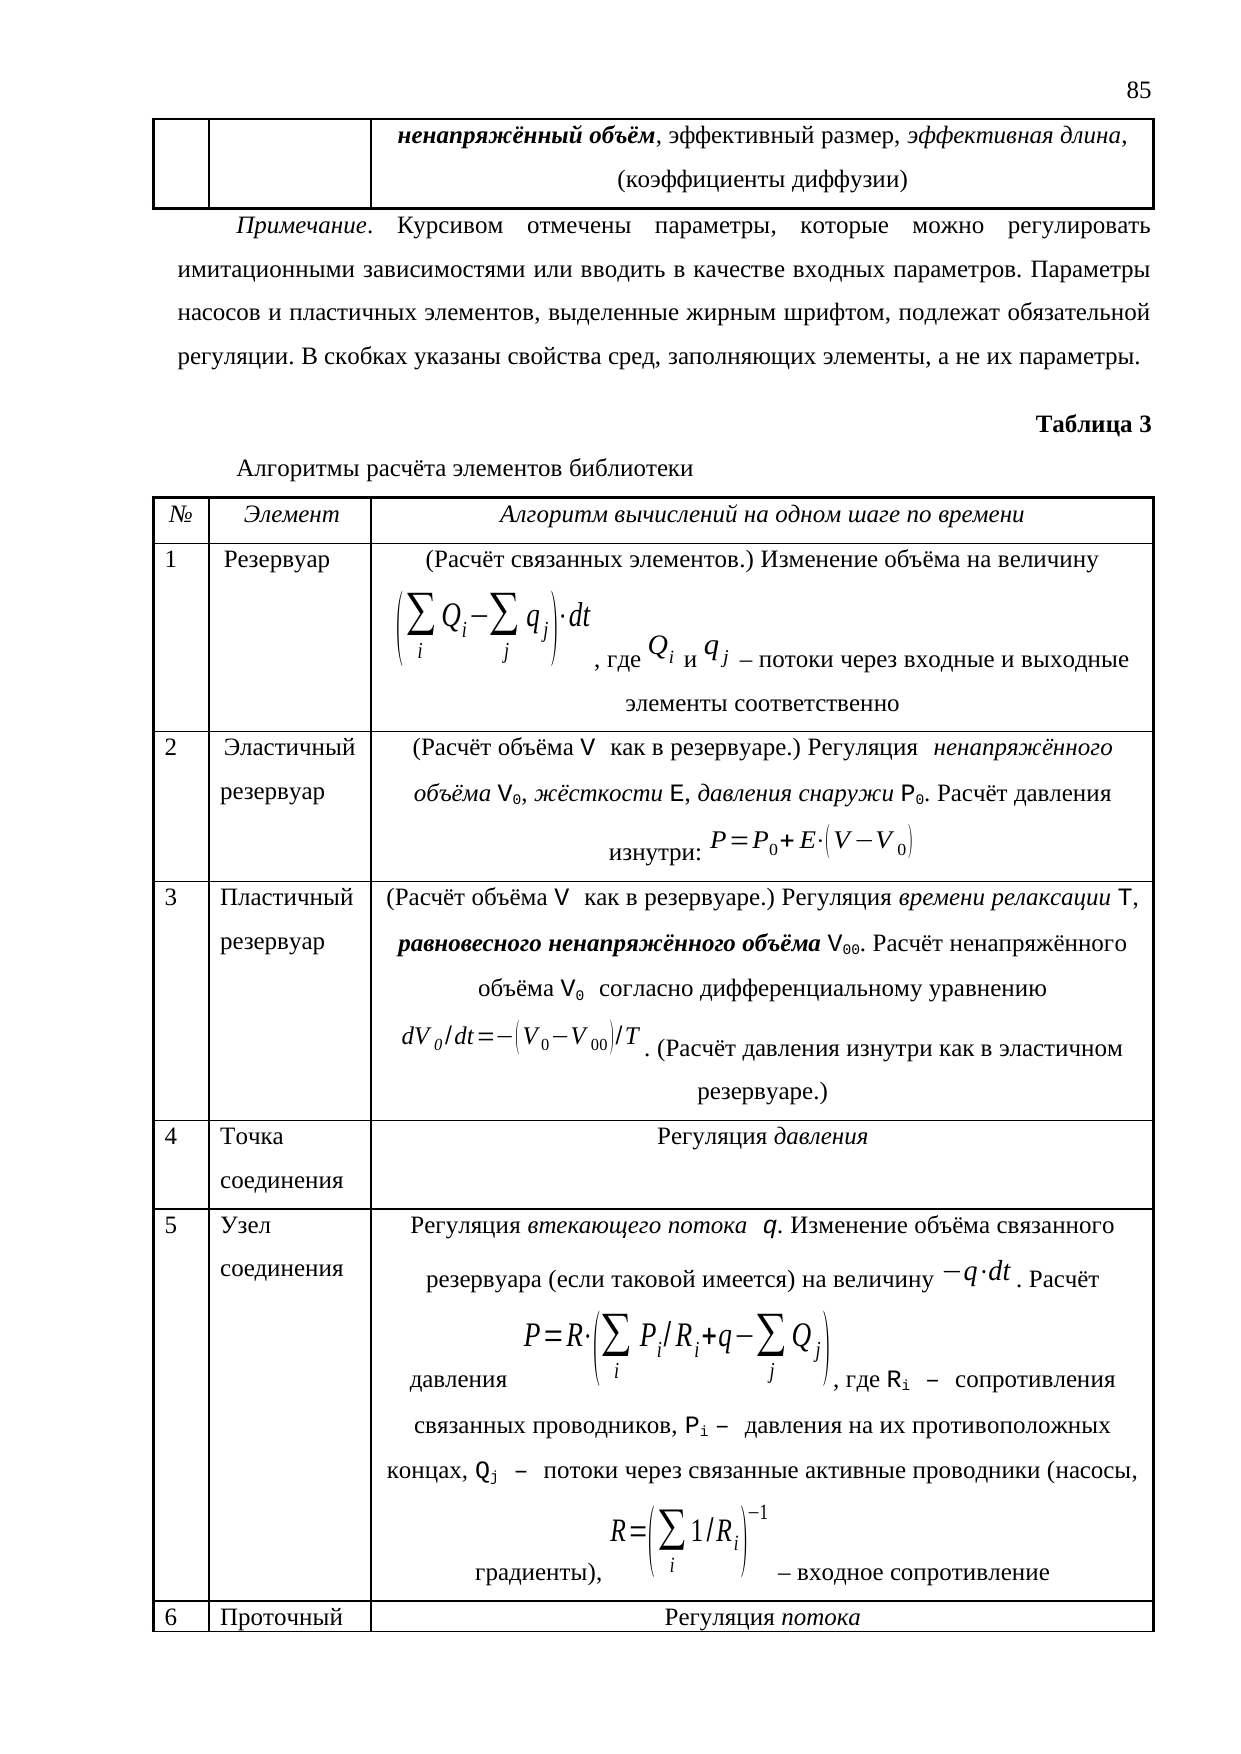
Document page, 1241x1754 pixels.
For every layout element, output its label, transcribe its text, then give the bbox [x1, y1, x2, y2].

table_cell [210, 120, 370, 207]
text Примечание. Курсивом отмечены параметры, которые можно регулировать имитационными зависимостями или вводить в качестве входных параметров. Параметры насосов и пластичных элементов, выделенные жирным шрифтом, подлежат обязательной регуляции. В скобках указаны свойства сред, заполняющих элементы, а не их параметры. [177, 210, 1152, 369]
table_cell 5 [155, 1210, 208, 1600]
table_cell 3 [155, 882, 208, 1119]
table_cell (Расчёт связанных элементов.) Изменение объёма на величину , где и – потоки через входные и выходные элементы соответственно [372, 544, 1152, 731]
table_cell Регуляция втекающего потока q. Изменение объёма связанного резервуара (если таковой имеется) на величину . Расчёт давления , где Ri – сопротивления связанных проводников, Pi – давления на их противоположных концах, Qj – потоки через связанные активные проводники (насосы, градиенты), – входное сопротивление [372, 1210, 1152, 1600]
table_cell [372, 120, 1152, 207]
table_header № [155, 499, 208, 543]
table_cell Регуляция давления [372, 1121, 1152, 1208]
table_cell Проточный элемент [210, 1602, 370, 1631]
table_cell 1 [155, 544, 208, 731]
table_header Алгоритм вычислений на одном шаге по времени [372, 499, 1152, 543]
table_cell (Расчёт объёма V как в резервуаре.) Регуляция времени релаксации T, равновесного ненапряжённого объёма V00. Расчёт ненапряжённого объёма V0 согласно дифференциальному уравнению . (Расчёт давления изнутри как в эластичном резервуаре.) [372, 882, 1152, 1119]
table_cell Узел соединения [210, 1210, 370, 1600]
text Таблица 3 [177, 409, 1152, 438]
table_cell Пластичный резервуар [210, 882, 370, 1119]
table_cell 45 [155, 120, 208, 207]
table_cell 4 [155, 1121, 208, 1208]
table_cell (Расчёт объёма V как в резервуаре.) Регуляция ненапряжённого объёма V0, жёсткости E, давления снаружи P0. Расчёт давления изнутри: [372, 732, 1152, 881]
table_cell Эластичный резервуар [210, 732, 370, 881]
table_cell 6 [155, 1602, 208, 1631]
table_cell 2 [155, 732, 208, 881]
table_cell Регуляция потока [372, 1602, 1152, 1631]
text Алгоритмы расчёта элементов библиотеки [177, 453, 1152, 482]
table_cell Резервуар [210, 544, 370, 731]
table_cell Точка соединения [210, 1121, 370, 1208]
table_header Элемент [210, 499, 370, 543]
